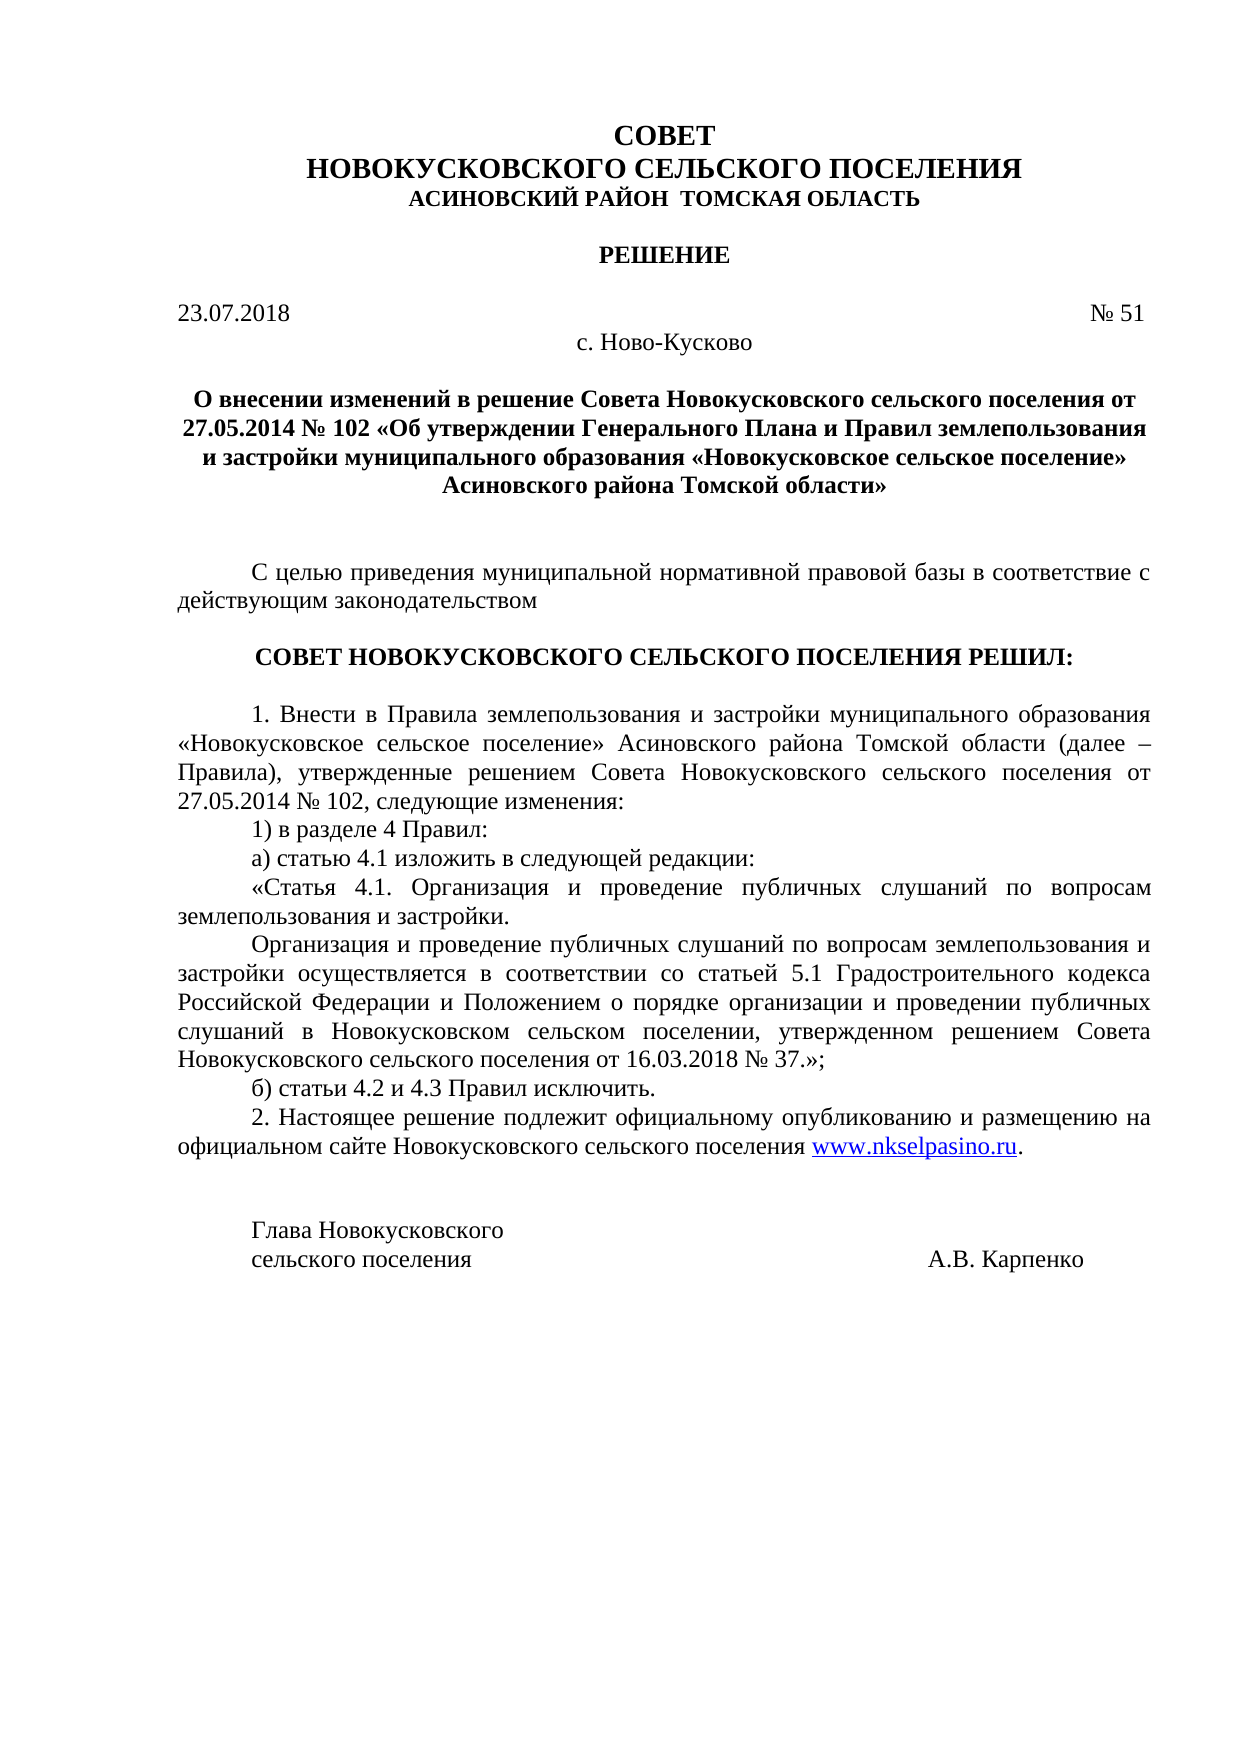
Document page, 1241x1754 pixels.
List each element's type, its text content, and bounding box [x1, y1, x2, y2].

text 23.07.2018 № 51 [177, 298, 1152, 327]
text 1. Внести в Правила землепользования и застройки муниципального образования «Новокусковское сельское поселение» Асиновского района Томской области (далее – Правила), утвержденные решением Совета Новокусковского сельского поселения от 27.05.2014 № 102, следующие изменения: [177, 699, 1152, 814]
text РЕШЕНИЕ [177, 240, 1152, 269]
text 2. Настоящее решение подлежит официальному опубликованию и размещению на официальном сайте Новокусковского сельского поселения www.nkselpasino.ru. [177, 1102, 1152, 1159]
text б) статьи 4.2 и 4.3 Правил исключить. [177, 1073, 1152, 1102]
text «Статья 4.1. Организация и проведение публичных слушаний по вопросам землепользования и застройки. [177, 872, 1152, 929]
text О внесении изменений в решение Совета Новокусковского сельского поселения от 27.05.2014 № 102 «Об утверждении Генерального Плана и Правил землепользования и застройки муниципального образования «Новокусковское сельское поселение» Асиновского района Томской области» [177, 384, 1152, 499]
text с. Ново-Кусково [177, 327, 1152, 355]
text С целью приведения муниципальной нормативной правовой базы в соответствие с действующим законодательством [177, 557, 1152, 614]
text АСИНОВСКИЙ РАЙОН ТОМСКАЯ ОБЛАСТЬ [177, 185, 1152, 212]
text СОВЕТ НОВОКУСКОВСКОГО СЕЛЬСКОГО ПОСЕЛЕНИЯ РЕШИЛ: [177, 642, 1152, 671]
text а) статью 4.1 изложить в следующей редакции: [177, 843, 1152, 872]
text 1) в разделе 4 Правил: [177, 814, 1152, 843]
text Глава Новокусковского [177, 1216, 1152, 1244]
text НОВОКУСКОВСКОГО СЕЛЬСКОГО ПОСЕЛЕНИЯ [177, 152, 1152, 185]
text Организация и проведение публичных слушаний по вопросам землепользования и застройки осуществляется в соответствии со статьей 5.1 Градостроительного кодекса Российской Федерации и Положением о порядке организации и проведении публичных слушаний в Новокусковском сельском поселении, утвержденном решением Совета Новокусковского сельского поселения от 16.03.2018 № 37.»; [177, 929, 1152, 1073]
text сельского поселения А.В. Карпенко [177, 1244, 1152, 1273]
text СОВЕТ [177, 118, 1152, 152]
